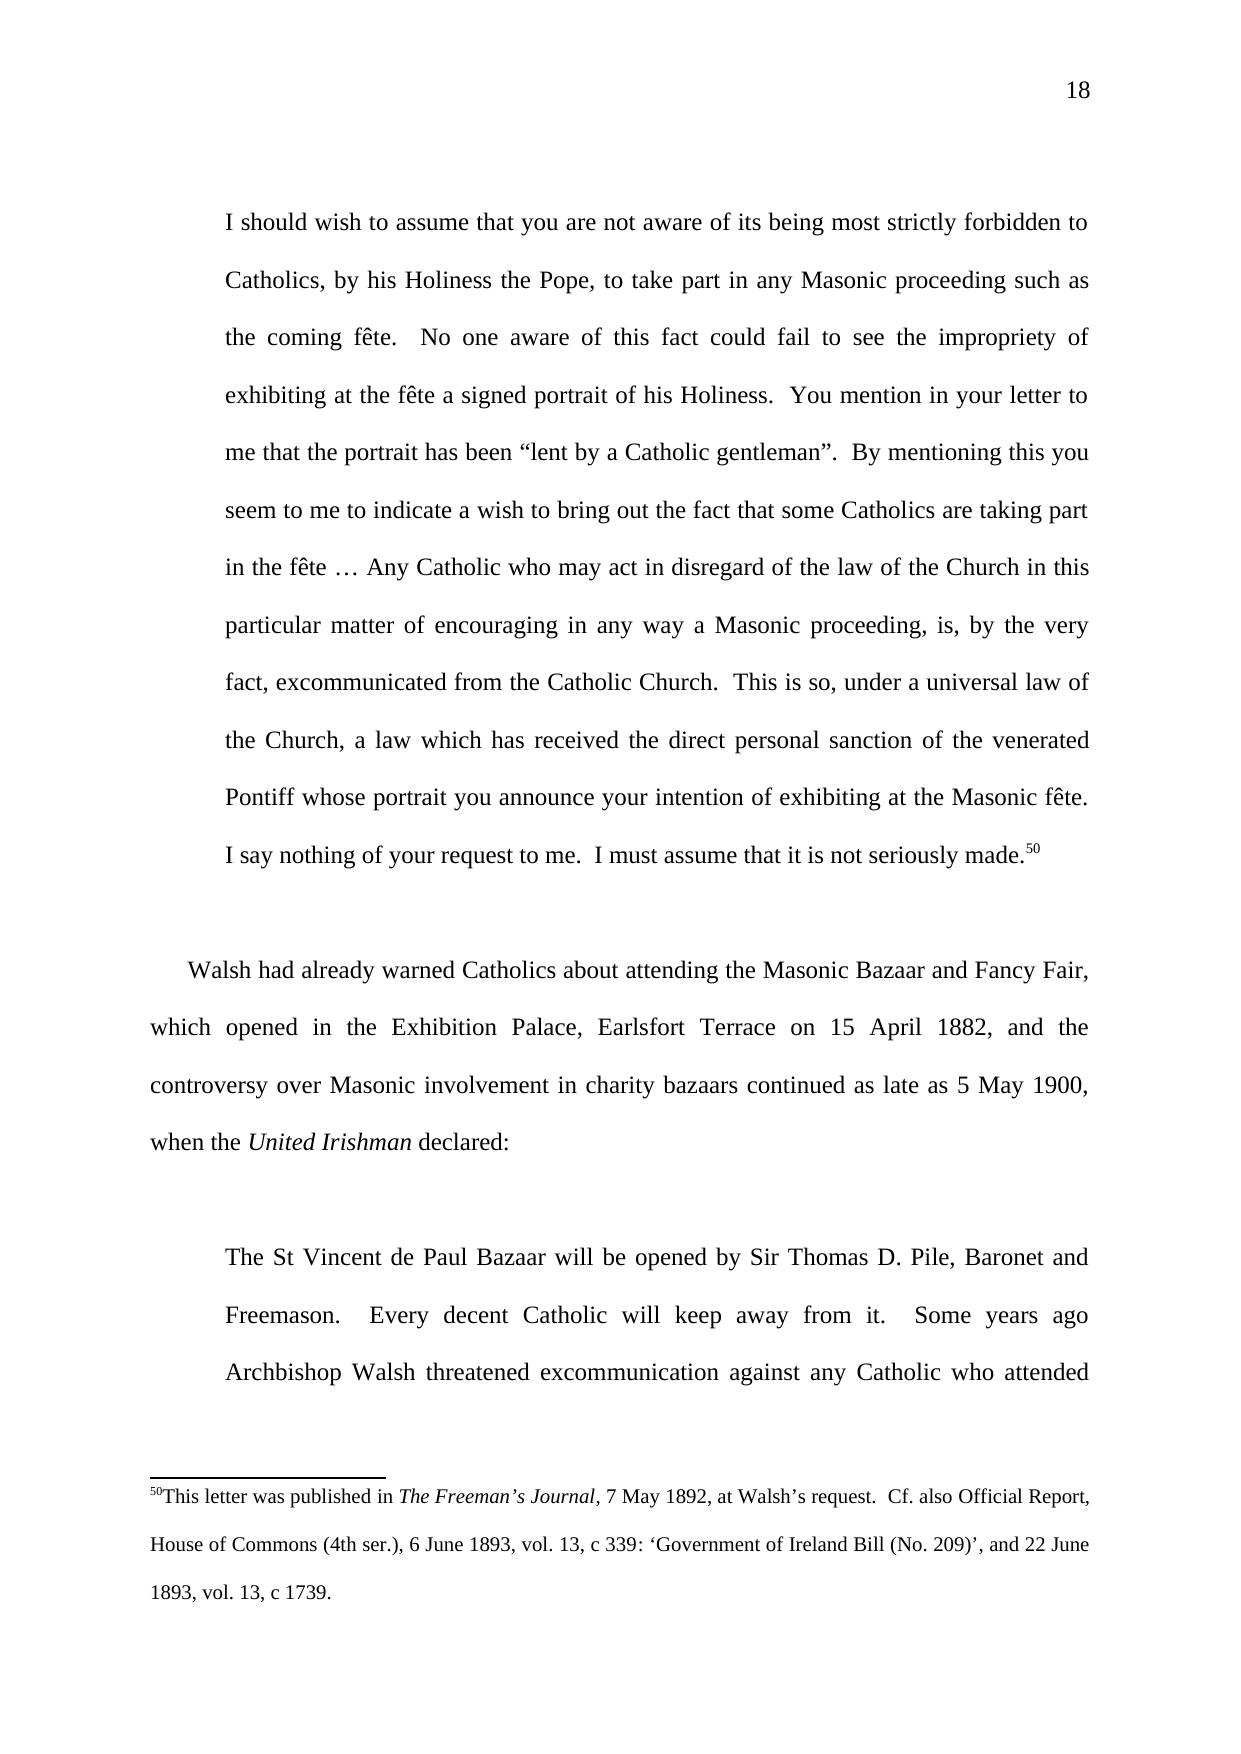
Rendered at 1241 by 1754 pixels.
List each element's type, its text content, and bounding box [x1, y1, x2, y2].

text Walsh had already warned Catholics about attending the Masonic Bazaar and Fancy Fair, which opened in the Exhibition Palace, Earlsfort Terrace on 15 April 1882, and the controversy over Masonic involvement in charity bazaars continued as late as 5 May 1900, when the United Irishman declared: [150, 955, 1090, 1156]
text I should wish to assume that you are not aware of its being most strictly forbidden to Catholics, by his Holiness the Pope, to take part in any Masonic proceeding such as the coming fête. No one aware of this fact could fail to see the impropriety of exhibiting at the fête a signed portrait of his Holiness. You mention in your letter to me that the portrait has been “lent by a Catholic gentleman”. By mentioning this you seem to me to indicate a wish to bring out the fact that some Catholics are taking part in the fête … Any Catholic who may act in disregard of the law of the Church in this particular matter of encouraging in any way a Masonic proceeding, is, by the very fact, excommunicated from the Catholic Church. This is so, under a universal law of the Church, a law which has received the direct personal sanction of the venerated Pontiff whose portrait you announce your intention of exhibiting at the Masonic fête. I say nothing of your request to me. I must assume that it is not seriously made. [225, 207, 1090, 869]
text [225, 1242, 1090, 1386]
